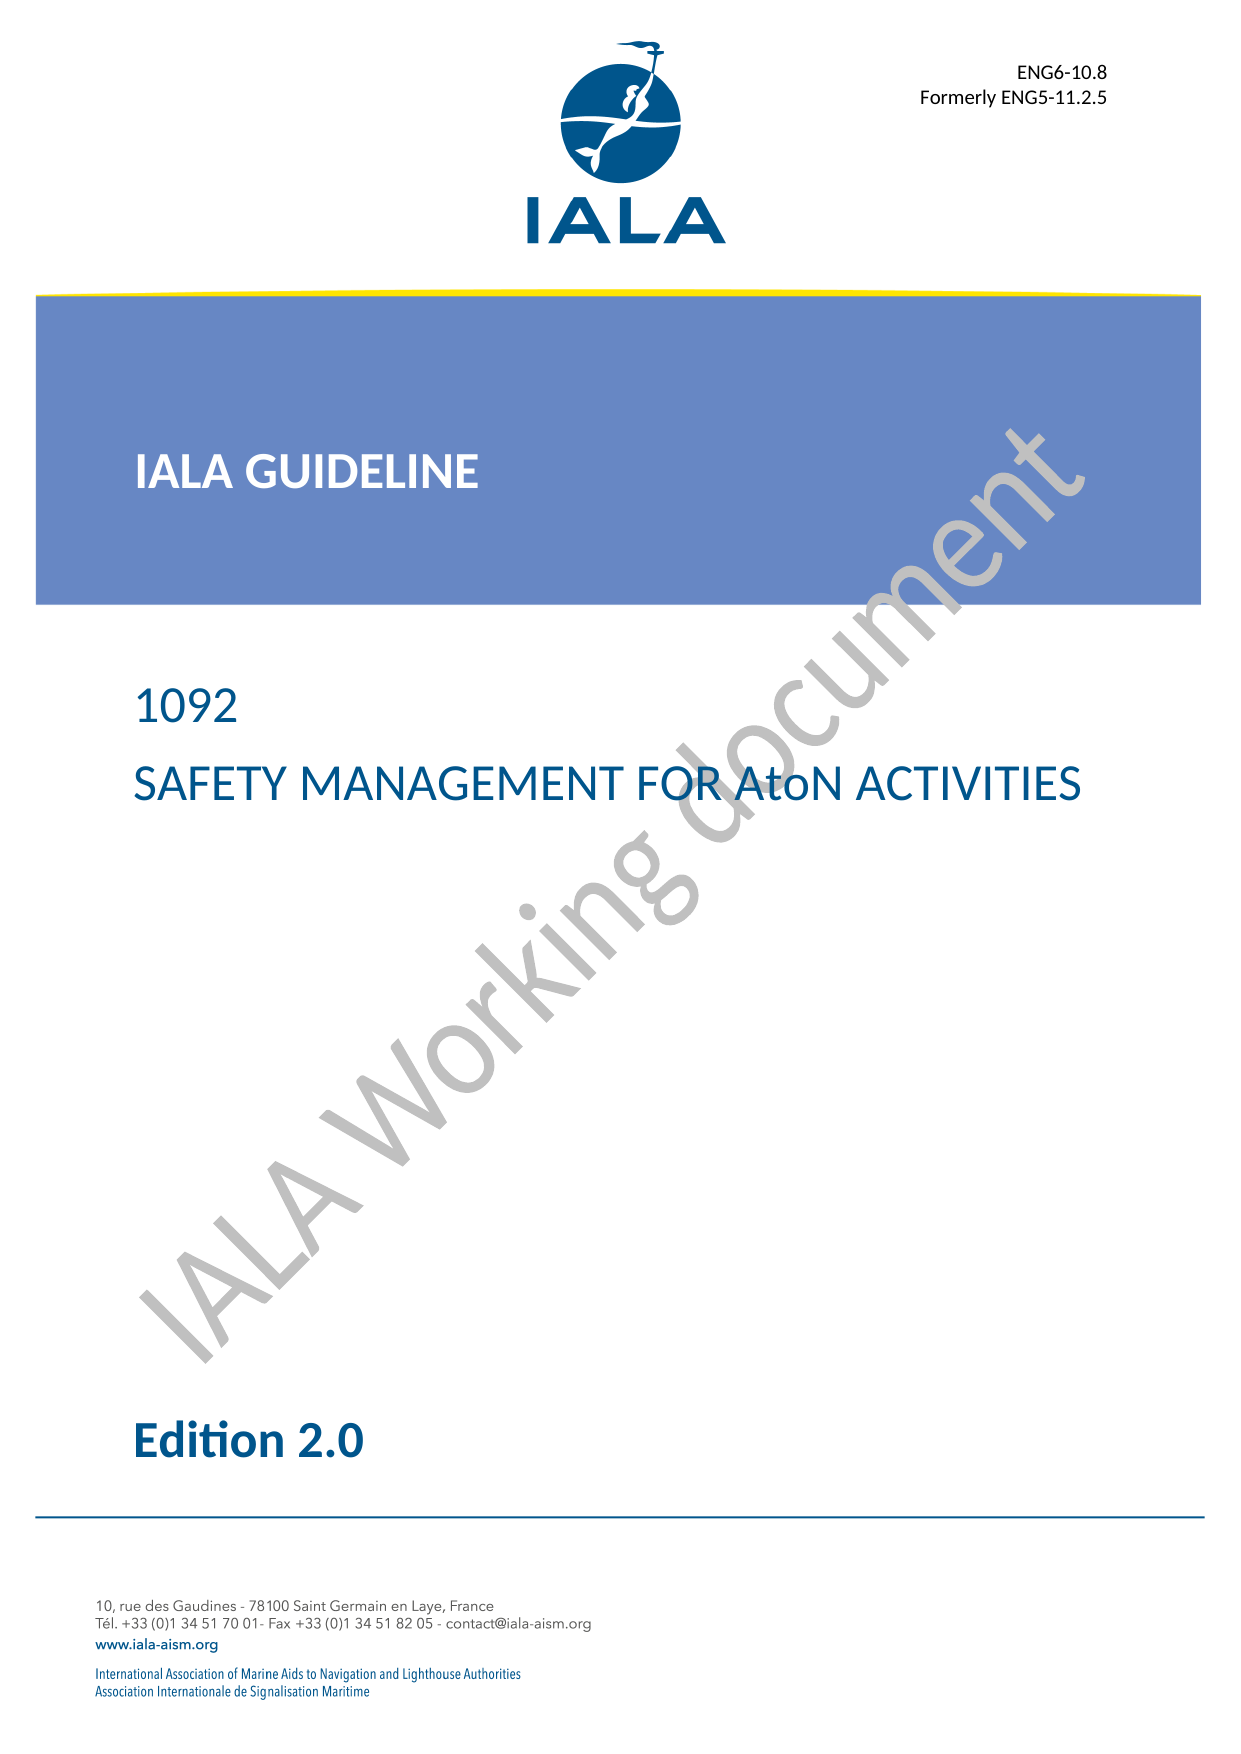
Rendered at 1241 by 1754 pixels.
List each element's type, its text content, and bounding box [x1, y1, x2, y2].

picture [89, 1595, 622, 1714]
picture [1014, 447, 1019, 458]
text Edition 2.0 [133, 1407, 1107, 1470]
picture [0, 29, 1240, 616]
text Safety Management for AtoN Activities [133, 759, 1107, 811]
table_header IALA Guideline [40, 320, 1014, 627]
text 1092 [133, 672, 1107, 736]
